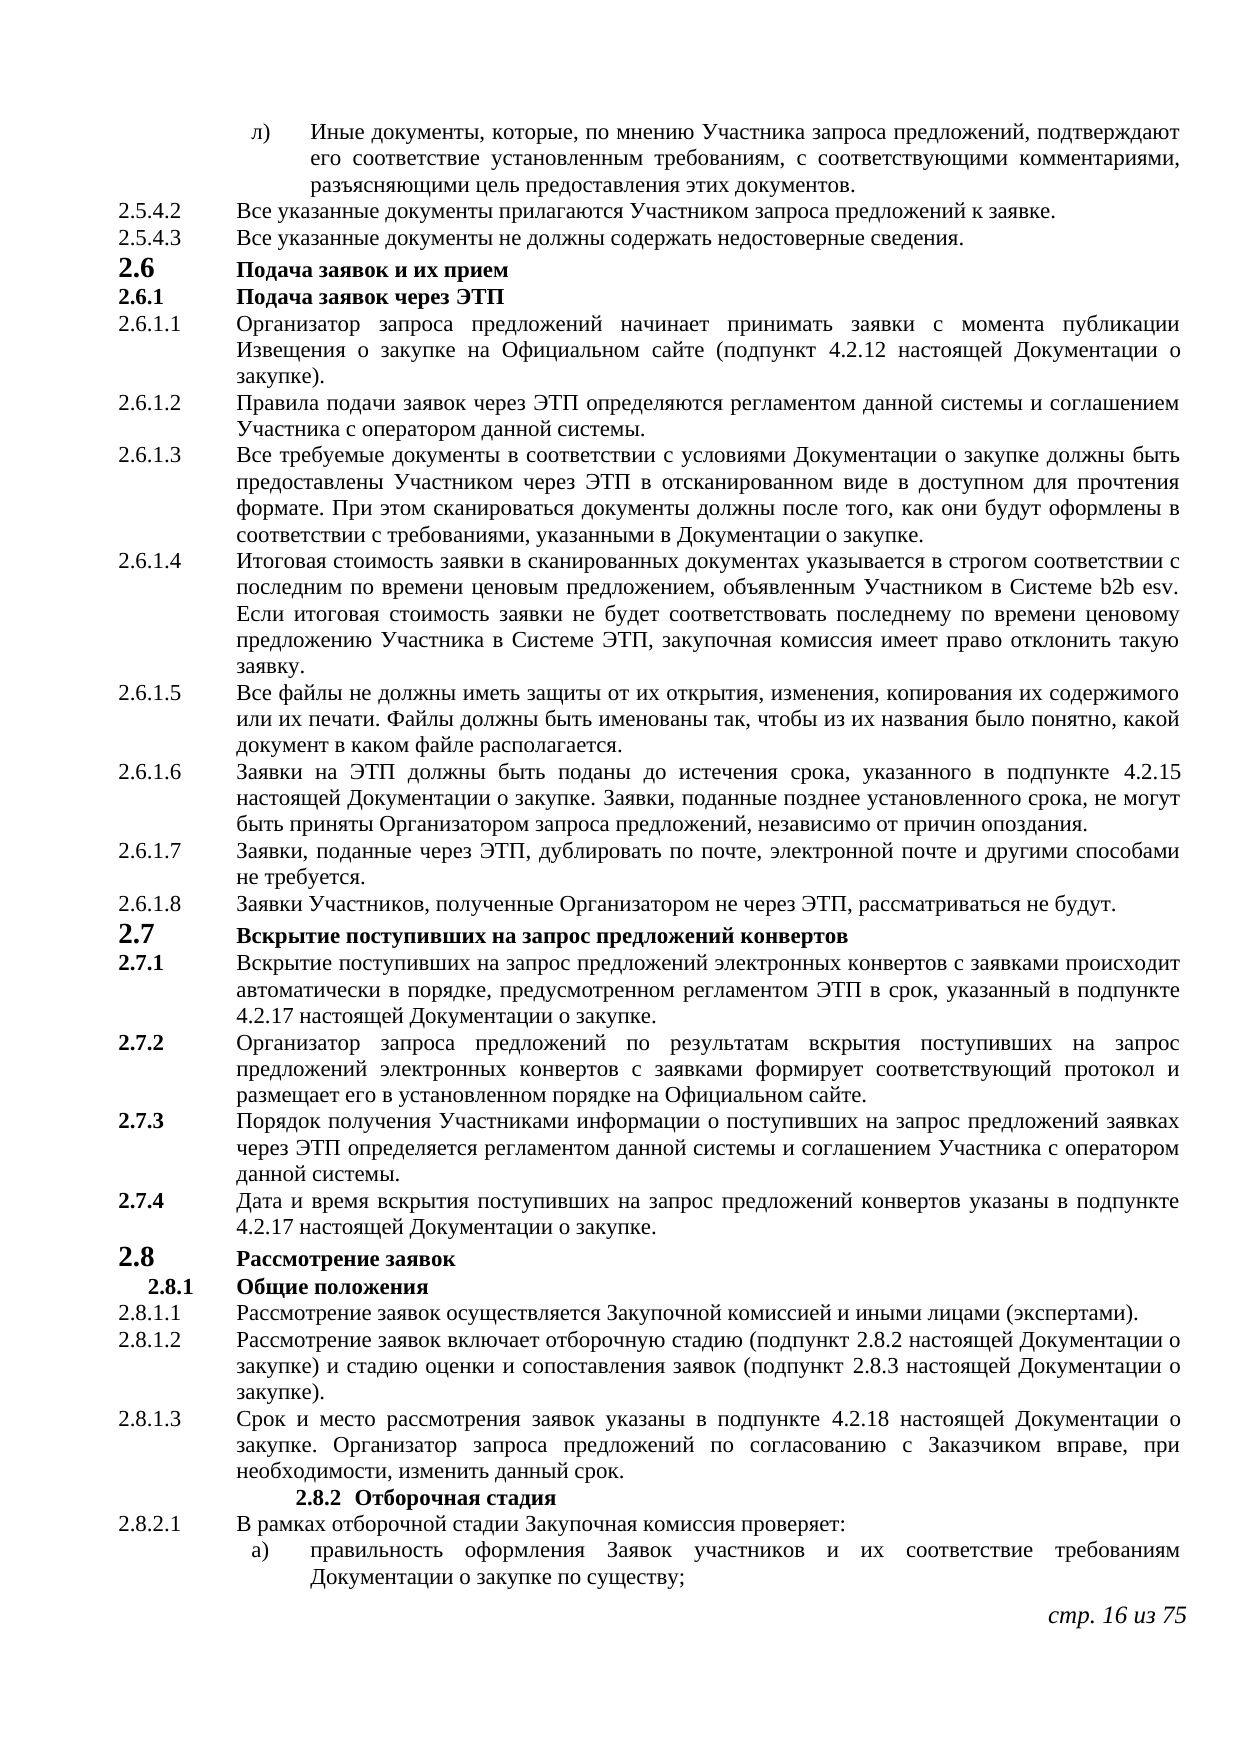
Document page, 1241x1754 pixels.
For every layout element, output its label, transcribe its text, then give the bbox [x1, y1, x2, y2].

list Иные документы, которые, по мнению Участника запроса предложений, подтверждают его соответствие установленным требованиям, с соответствующими комментариями, разъясняющими цель предоставления этих документов. [251, 118, 1181, 197]
text Рассмотрение заявок включает отборочную стадию (подпункт 2.8.2 настоящей Документации о закупке) и стадию оценки и сопоставления заявок (подпункт 2.8.3 настоящей Документации о закупке). [118, 1326, 1181, 1405]
list Все указанные документы прилагаются Участником запроса предложений к заявке. [118, 197, 1181, 223]
subtitle Рассмотрение заявок [118, 1239, 1181, 1273]
subtitle Подача заявок и их прием [118, 250, 1181, 283]
list Правила подачи заявок через ЭТП определяются регламентом данной системы и соглашением Участника с оператором данной системы. [118, 389, 1181, 442]
list Вскрытие поступивших на запрос предложений электронных конвертов с заявками происходит автоматически в порядке, предусмотренном регламентом ЭТП в срок, указанный в подпункте 4.2.17 настоящей Документации о закупке. [118, 949, 1181, 1028]
list Подача заявок через ЭТП [118, 283, 1181, 310]
text Рассмотрение заявок осуществляется Закупочной комиссией и иными лицами (экспертами). [118, 1299, 1181, 1326]
text правильность оформления Заявок участников и их соответствие требованиям Документации о закупке по существу; [251, 1536, 1181, 1589]
list Заявки на ЭТП должны быть поданы до истечения срока, указанного в подпункте 4.2.15 настоящей Документации о закупке. Заявки, поданные позднее установленного срока, не могут быть приняты Организатором запроса предложений, независимо от причин опоздания. [118, 758, 1181, 837]
list Заявки Участников, полученные Организатором не через ЭТП, рассматриваться не будут. [118, 889, 1181, 916]
subtitle Вскрытие поступивших на запрос предложений конвертов [118, 916, 1181, 949]
list Все файлы не должны иметь защиты от их открытия, изменения, копирования их содержимого или их печати. Файлы должны быть именованы так, чтобы из их названия было понятно, какой документ в каком файле располагается. [118, 679, 1181, 758]
text Отборочная стадия [236, 1484, 1181, 1510]
text Итоговая стоимость заявки в сканированных документах указывается в строгом соответствии с последним по времени ценовым предложением, объявленным Участником в Системе b2b esv. Если итоговая стоимость заявки не будет соответствовать последнему по времени ценовому предложению Участника в Системе ЭТП, закупочная комиссия имеет право отклонить такую заявку. [118, 547, 1181, 679]
list Организатор запроса предложений начинает принимать заявки с момента публикации Извещения о закупке на Официальном сайте (подпункт 4.2.12 настоящей Документации о закупке). [118, 310, 1181, 389]
list Дата и время вскрытия поступивших на запрос предложений конвертов указаны в подпункте 4.2.17 настоящей Документации о закупке. [118, 1187, 1181, 1239]
text Общие положения [148, 1273, 1181, 1299]
list Все указанные документы не должны содержать недостоверные сведения. [118, 223, 1181, 250]
list Все требуемые документы в соответствии с условиями Документации о закупке должны быть предоставлены Участником через ЭТП в отсканированном виде в доступном для прочтения формате. При этом сканироваться документы должны после того, как они будут оформлены в соответствии с требованиями, указанными в Документации о закупке. [118, 442, 1181, 547]
list Порядок получения Участниками информации о поступивших на запрос предложений заявках через ЭТП определяется регламентом данной системы и соглашением Участника с оператором данной системы. [118, 1108, 1181, 1187]
list Организатор запроса предложений по результатам вскрытия поступивших на запрос предложений электронных конвертов с заявками формирует соответствующий протокол и размещает его в установленном порядке на Официальном сайте. [118, 1028, 1181, 1108]
list Заявки, поданные через ЭТП, дублировать по почте, электронной почте и другими способами не требуется. [118, 837, 1181, 889]
text В рамках отборочной стадии Закупочная комиссия проверяет: [118, 1510, 1181, 1536]
text Срок и место рассмотрения заявок указаны в подпункте 4.2.18 настоящей Документации о закупке. Организатор запроса предложений по согласованию с Заказчиком вправе, при необходимости, изменить данный срок. [118, 1405, 1181, 1484]
